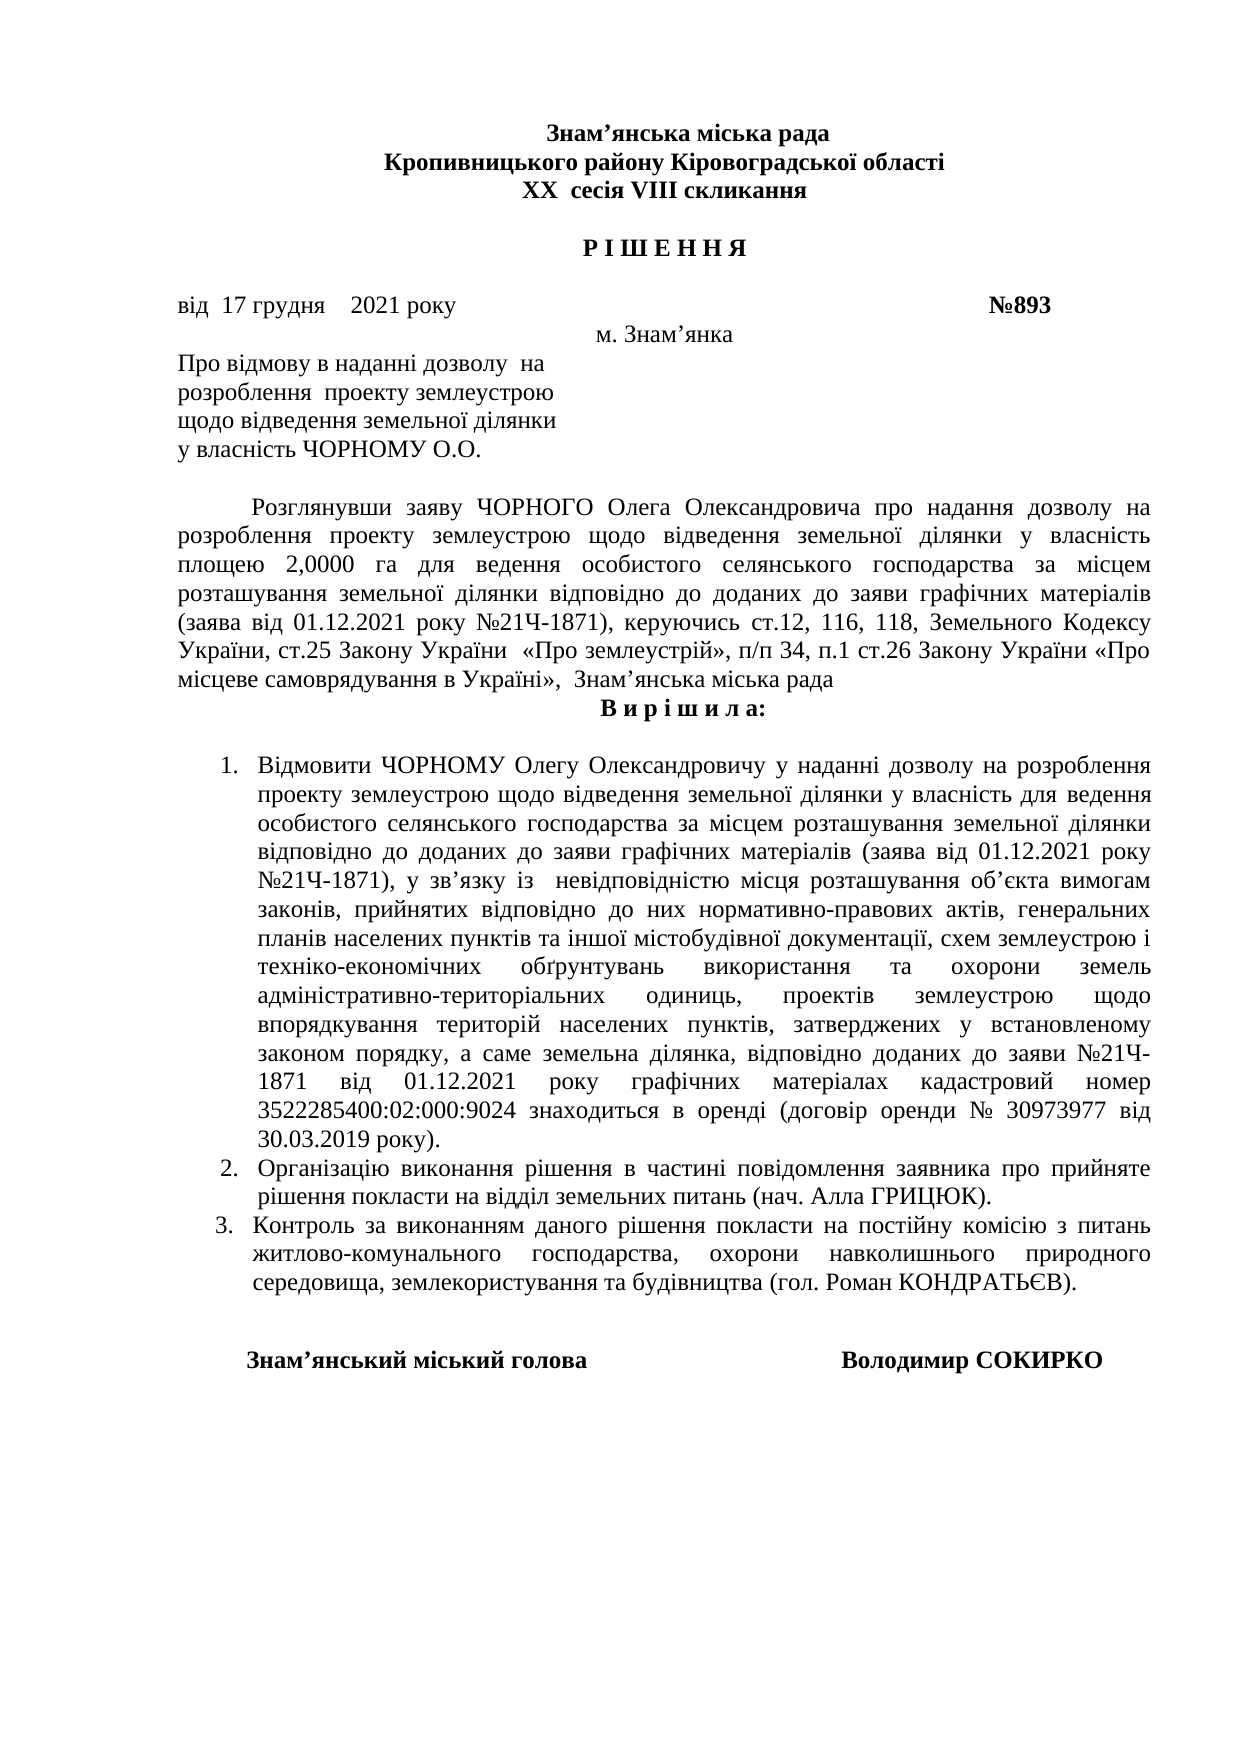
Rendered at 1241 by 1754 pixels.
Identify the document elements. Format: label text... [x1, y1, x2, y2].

text від 17 грудня 2021 року №893 [177, 291, 1152, 319]
text Р І Ш Е Н Н Я [177, 233, 1152, 262]
list Контроль за виконанням даного рішення покласти на постійну комісію з питань житлово-комунального господарства, охорони навколишнього природного середовища, землекористування та будівництва (гол. Роман КОНДРАТЬЄВ). [215, 1210, 1152, 1296]
text Знам’янська міська рада [177, 118, 1152, 147]
list Організацію виконання рішення в частині повідомлення заявника про прийняте рішення покласти на відділ земельних питань (нач. Алла ГРИЦЮК). [220, 1153, 1152, 1210]
text м. Знам’янка [177, 319, 1152, 348]
text Про відмову в наданні дозволу на розроблення проекту землеустрою щодо відведення земельної ділянки [177, 348, 590, 434]
text у власність ЧОРНОМУ О.О. [177, 434, 1152, 463]
text Розглянувши заяву ЧОРНОГО Олега Олександровича про надання дозволу на розроблення проекту землеустрою щодо відведення земельної ділянки у власність площею 2,0000 га для ведення особистого селянського господарства за місцем розташування земельної ділянки відповідно до доданих до заяви графічних матеріалів (заява від 01.12.2021 року №21Ч-1871), керуючись ст.12, 116, 118, Земельного Кодексу України, ст.25 Закону України «Про землеустрій», п/п 34, п.1 ст.26 Закону України «Про мiсцеве самоврядування в Українi», Знам’янська мiська рада [177, 492, 1152, 693]
text В и р і ш и л а: [215, 693, 1152, 722]
text Кропивницького району Кіровоградської області [177, 147, 1152, 176]
text Знам’янський міський голова Володимир СОКИРКО [177, 1345, 1152, 1374]
list Відмовити ЧОРНОМУ Олегу Олександровичу у наданні дозволу на розроблення проекту землеустрою щодо відведення земельної ділянки у власність для ведення особистого селянського господарства за місцем розташування земельної ділянки відповідно до доданих до заяви графічних матеріалів (заява від 01.12.2021 року №21Ч-1871), у зв’язку із невідповідністю місця розташування об’єкта вимогам законів, прийнятих відповідно до них нормативно-правових актів, генеральних планів населених пунктів та іншої містобудівної документації, схем землеустрою і техніко-економічних обґрунтувань використання та охорони земель адміністративно-територіальних одиниць, проектів землеустрою щодо впорядкування територій населених пунктів, затверджених у встановленому законом порядку, а саме земельна ділянка, відповідно доданих до заяви №21Ч-1871 від 01.12.2021 року графічних матеріалах кадастровий номер 3522285400:02:000:9024 знаходиться в оренді (договір оренди № 30973977 від 30.03.2019 року). [220, 750, 1152, 1153]
text XX сесія VIIІ скликання [177, 176, 1152, 204]
